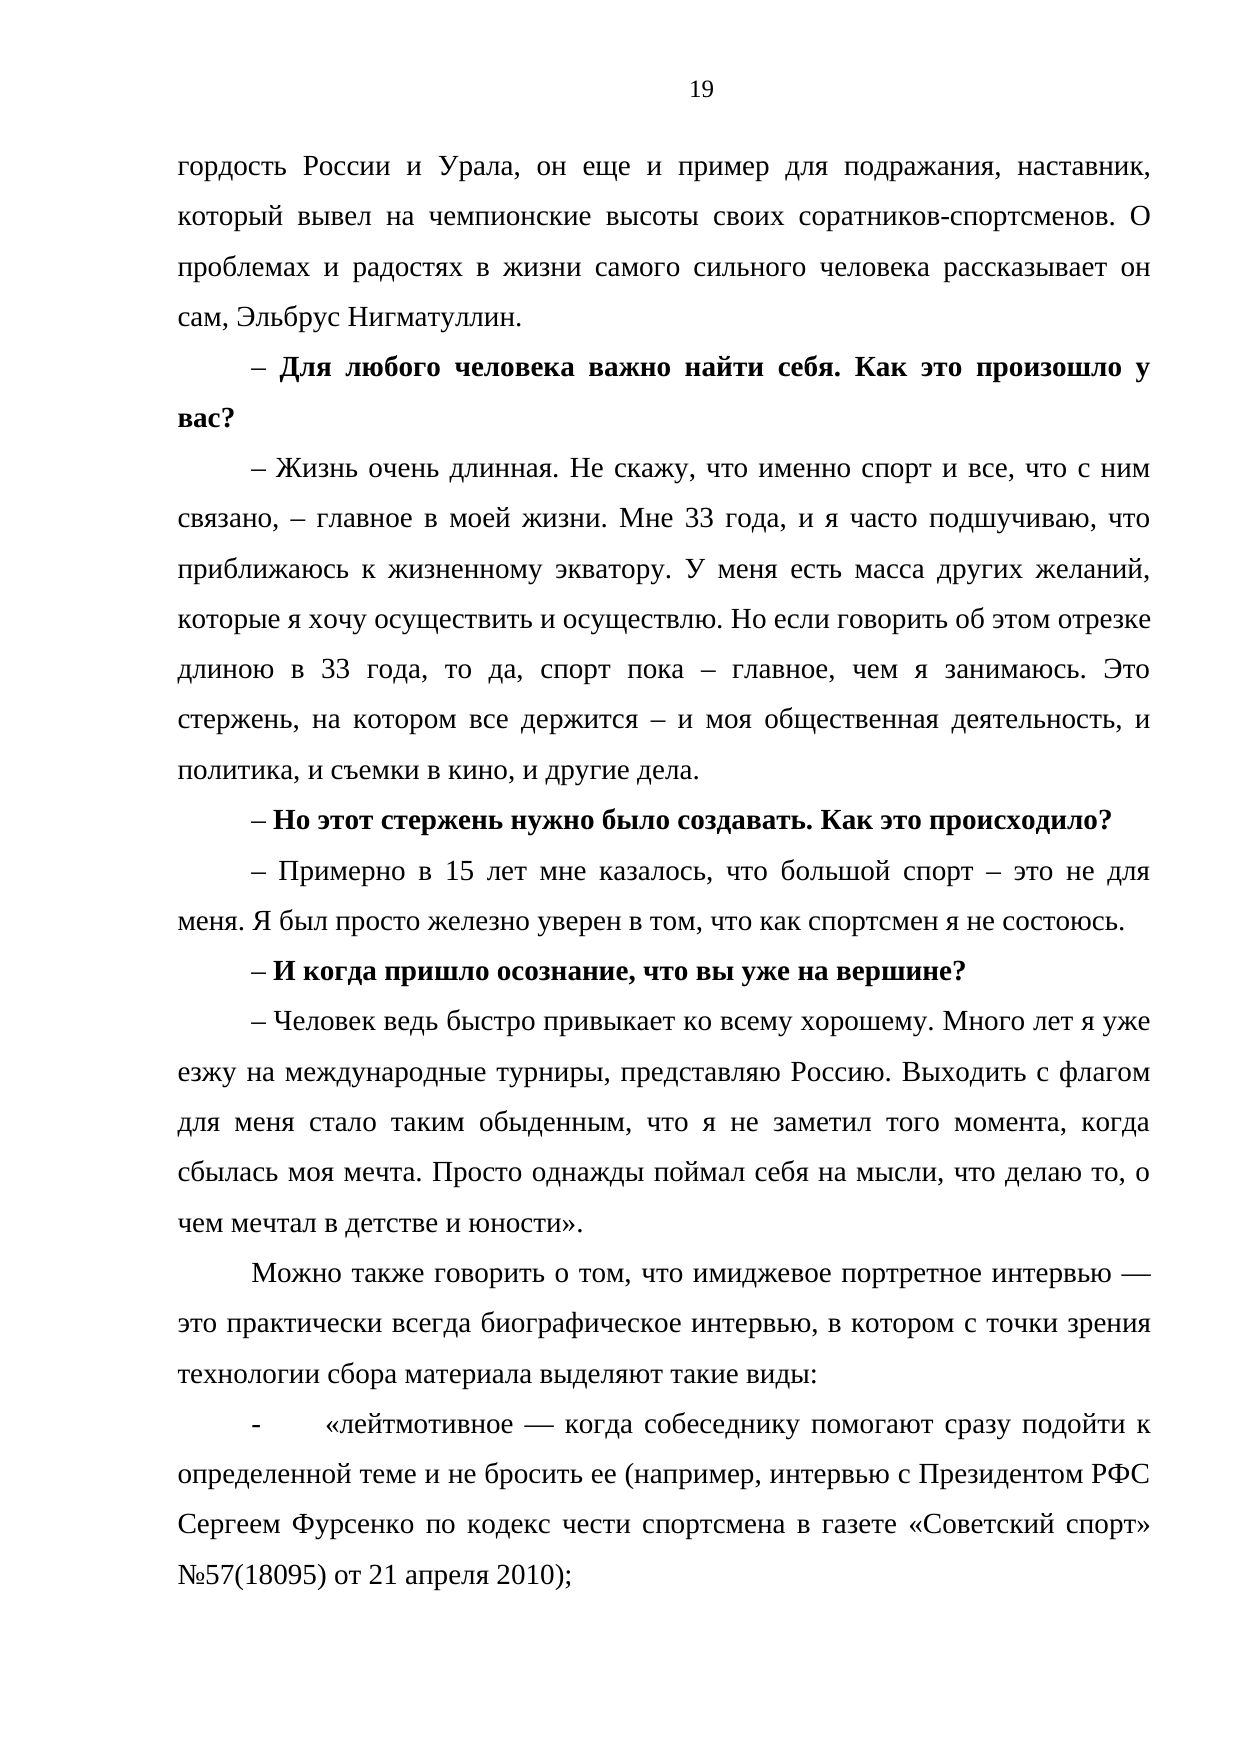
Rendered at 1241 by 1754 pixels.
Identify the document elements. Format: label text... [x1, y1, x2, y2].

text - «лейтмотивное — когда собеседнику помогают сразу подойти к определенной теме и не бросить ее (например, интервью с Президентом РФС Сергеем Фурсенко по кодекс чести спортсмена в газете «Советский спорт» №57(18095) от 21 апреля 2010); [177, 1406, 1152, 1591]
text – Для любого человека важно найти себя. Как это произошло у вас? [177, 349, 1152, 433]
text Можно также говорить о том, что имиджевое портретное интервью — это практически всегда биографическое интервью, в котором с точки зрения технологии сбора материала выделяют такие виды: [177, 1255, 1152, 1389]
text – И когда пришло осознание, что вы уже на вершине? [177, 953, 1152, 987]
text – Человек ведь быстро привыкает ко всему хорошему. Много лет я уже езжу на международные турниры, представляю Россию. Выходить с флагом для меня стало таким обыденным, что я не заметил того момента, когда сбылась моя мечта. Просто однажды поймал себя на мысли, что делаю то, о чем мечтал в детстве и юности». [177, 1003, 1152, 1238]
text – Примерно в 15 лет мне казалось, что большой спорт – это не для меня. Я был просто железно уверен в том, что как спортсмен я не состоюсь. [177, 853, 1152, 936]
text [177, 118, 1152, 333]
text – Жизнь очень длинная. Не скажу, что именно спорт и все, что с ним связано, – главное в моей жизни. Мне 33 года, и я часто подшучиваю, что приближаюсь к жизненному экватору. У меня есть масса других желаний, которые я хочу осуществить и осуществлю. Но если говорить об этом отрезке длиною в 33 года, то да, спорт пока – главное, чем я занимаюсь. Это стержень, на котором все держится – и моя общественная деятельность, и политика, и съемки в кино, и другие дела. [177, 450, 1152, 786]
text – Но этот стержень нужно было создавать. Как это происходило? [177, 802, 1152, 836]
